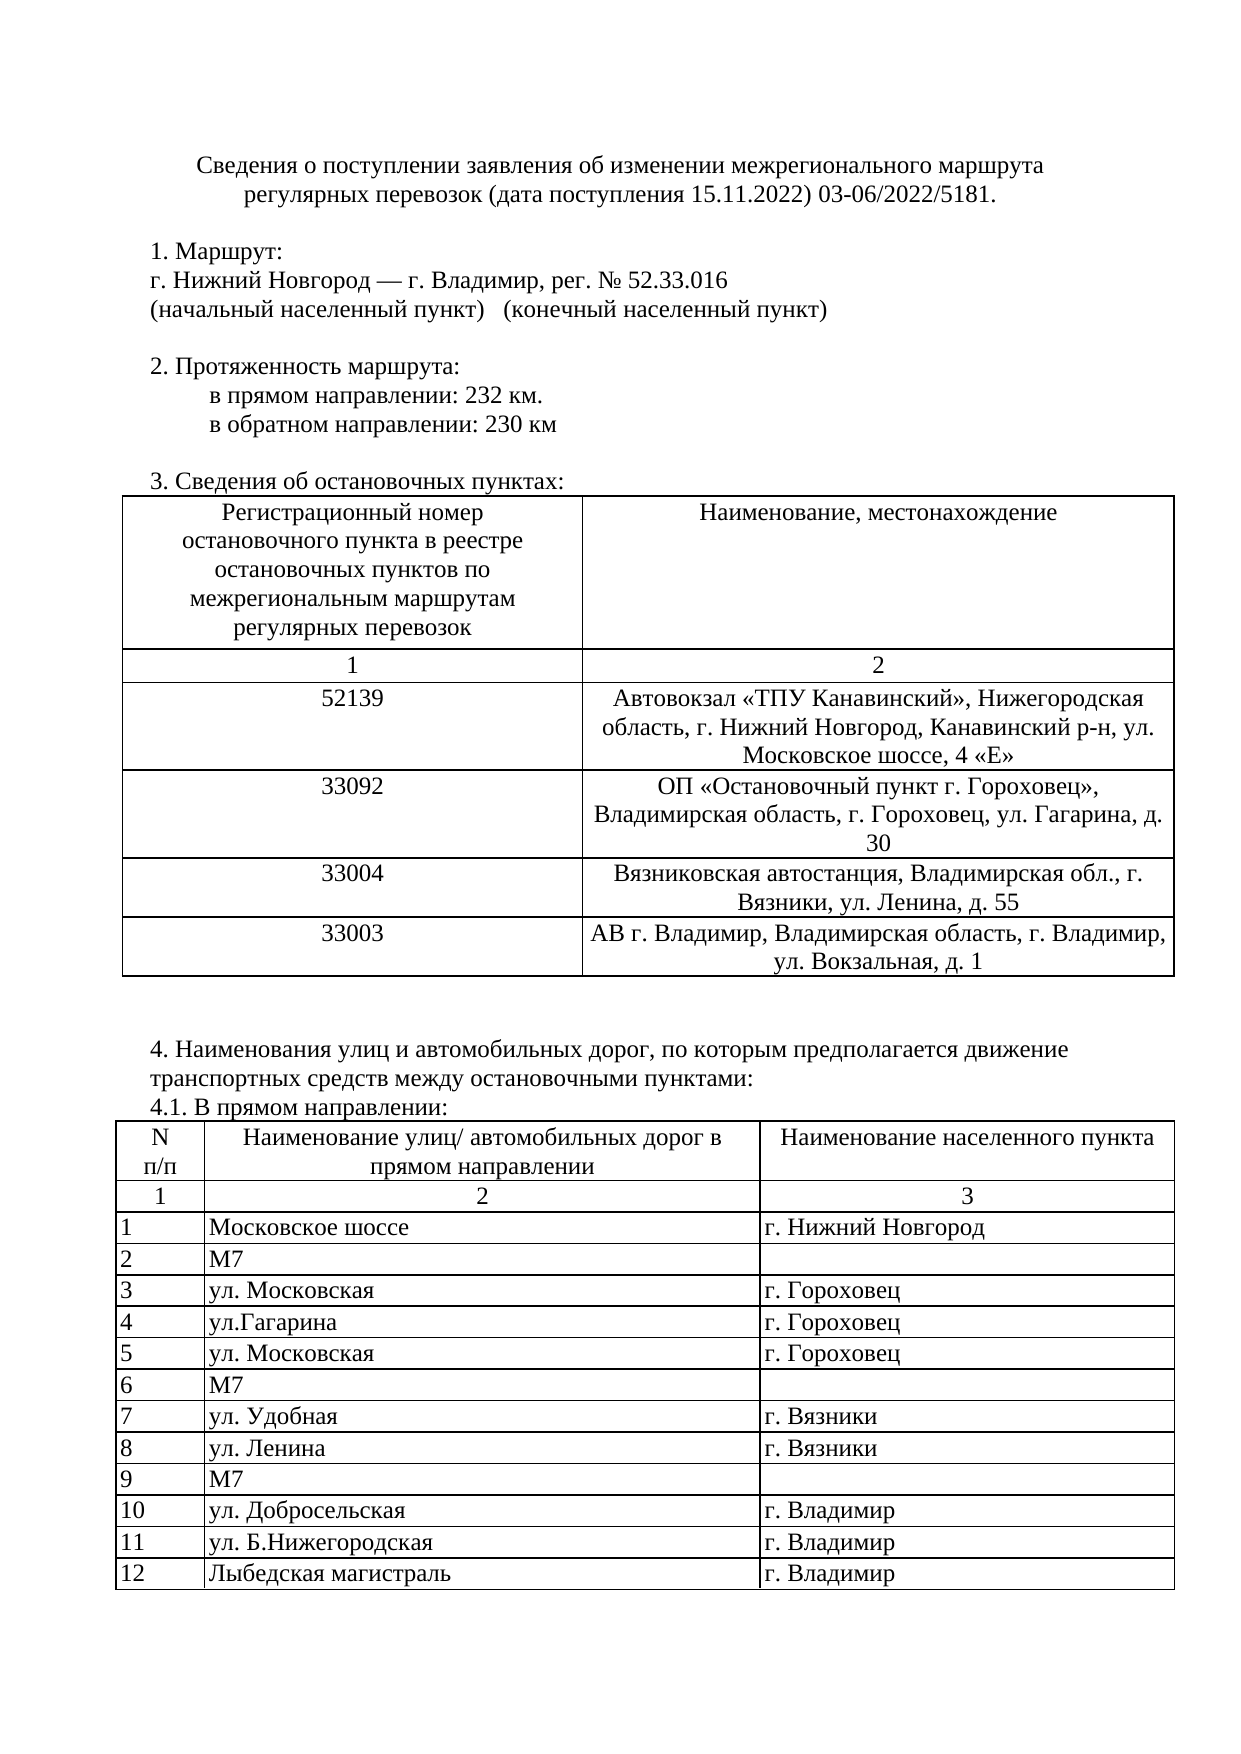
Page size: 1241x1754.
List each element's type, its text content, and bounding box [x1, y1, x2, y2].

table_cell ул. Московская [205, 1338, 759, 1368]
text г. Нижний Новгород — г. Владимир, рег. № 52.33.016 [150, 265, 1090, 294]
text (начальный населенный пункт) (конечный населенный пункт) [150, 294, 1090, 322]
table_cell г. Владимир [761, 1559, 1174, 1588]
table_cell АВ г. Владимир, Владимирская область, г. Владимир, ул. Вокзальная, д. 1 [583, 918, 1173, 975]
table_cell ОП «Остановочный пункт г. Гороховец», Владимирская область, г. Гороховец, ул. Гагарина, д. 30 [583, 771, 1173, 857]
table_cell Московское шоссе [205, 1213, 759, 1242]
text Сведения о поступлении заявления об изменении межрегионального маршрута регулярных перевозок (дата поступления 15.11.2022) 03-06/2022/5181. [150, 150, 1090, 207]
table_cell г. Вязники [761, 1433, 1174, 1463]
table_cell г. Гороховец [761, 1338, 1174, 1368]
text 3. Сведения об остановочных пунктах: [150, 466, 1090, 495]
table_header Наименование улиц/ автомобильных дорог в прямом направлении [205, 1122, 759, 1179]
table_cell 6 [117, 1370, 204, 1400]
table_cell М7 [205, 1370, 759, 1400]
table_cell 3 [761, 1181, 1174, 1211]
table_cell Автовокзал «ТПУ Канавинский», Нижегородская область, г. Нижний Новгород, Канавинский р-н, ул. Московское шоссе, 4 «Е» [583, 683, 1173, 769]
table_cell г. Владимир [761, 1527, 1174, 1557]
table_cell 1 [123, 650, 582, 681]
text 2. Протяженность маршрута: [150, 351, 1090, 380]
table_cell 10 [117, 1496, 204, 1526]
table_cell [761, 1370, 1174, 1400]
table_cell г. Вязники [761, 1401, 1174, 1431]
table_header Регистрационный номер остановочного пункта в реестре остановочных пунктов по межрегиональным маршрутам регулярных перевозок [123, 497, 582, 648]
table_cell 1 [117, 1213, 204, 1242]
table_cell г. Нижний Новгород [761, 1213, 1174, 1242]
table_cell ул. Б.Нижегородская [205, 1527, 759, 1557]
table_cell 7 [117, 1401, 204, 1431]
table_cell г. Владимир [761, 1496, 1174, 1526]
table_cell г. Гороховец [761, 1307, 1174, 1337]
table_cell 12 [117, 1559, 204, 1588]
table_cell г. Гороховец [761, 1276, 1174, 1305]
table_cell [761, 1244, 1174, 1274]
table_cell М7 [205, 1244, 759, 1274]
table_cell Вязниковская автостанция, Владимирская обл., г. Вязники, ул. Ленина, д. 55 [583, 859, 1173, 916]
text 1. Маршрут: [150, 236, 1090, 265]
table_cell ул. Удобная [205, 1401, 759, 1431]
table_cell ул. Ленина [205, 1433, 759, 1463]
table_cell 4 [117, 1307, 204, 1337]
table_cell 33092 [123, 771, 582, 857]
table_cell 5 [117, 1338, 204, 1368]
table_cell 2 [117, 1244, 204, 1274]
table_cell 52139 [123, 683, 582, 769]
table_cell 11 [117, 1527, 204, 1557]
table_header Наименование населенного пункта [761, 1122, 1174, 1179]
table_cell 9 [117, 1464, 204, 1494]
text 4. Наименования улиц и автомобильных дорог, по которым предполагается движение транспортных средств между остановочными пунктами: [150, 1034, 1090, 1092]
table_cell 33004 [123, 859, 582, 916]
table_cell ул. Добросельская [205, 1496, 759, 1526]
table_cell 8 [117, 1433, 204, 1463]
table_cell [761, 1464, 1174, 1494]
text 4.1. В прямом направлении: [150, 1092, 1090, 1120]
table_cell М7 [205, 1464, 759, 1494]
table_header N п/п [117, 1122, 204, 1179]
table_cell 2 [205, 1181, 759, 1211]
table_cell Лыбедская магистраль [205, 1559, 759, 1588]
table_header Наименование, местонахождение [583, 497, 1173, 648]
table_cell ул.Гагарина [205, 1307, 759, 1337]
table_cell 2 [583, 650, 1173, 681]
table_cell 33003 [123, 918, 582, 975]
table_cell ул. Московская [205, 1276, 759, 1305]
table_cell 3 [117, 1276, 204, 1305]
text в обратном направлении: 230 км [150, 409, 1090, 437]
text в прямом направлении: 232 км. [150, 380, 1090, 409]
table_cell 1 [117, 1181, 204, 1211]
